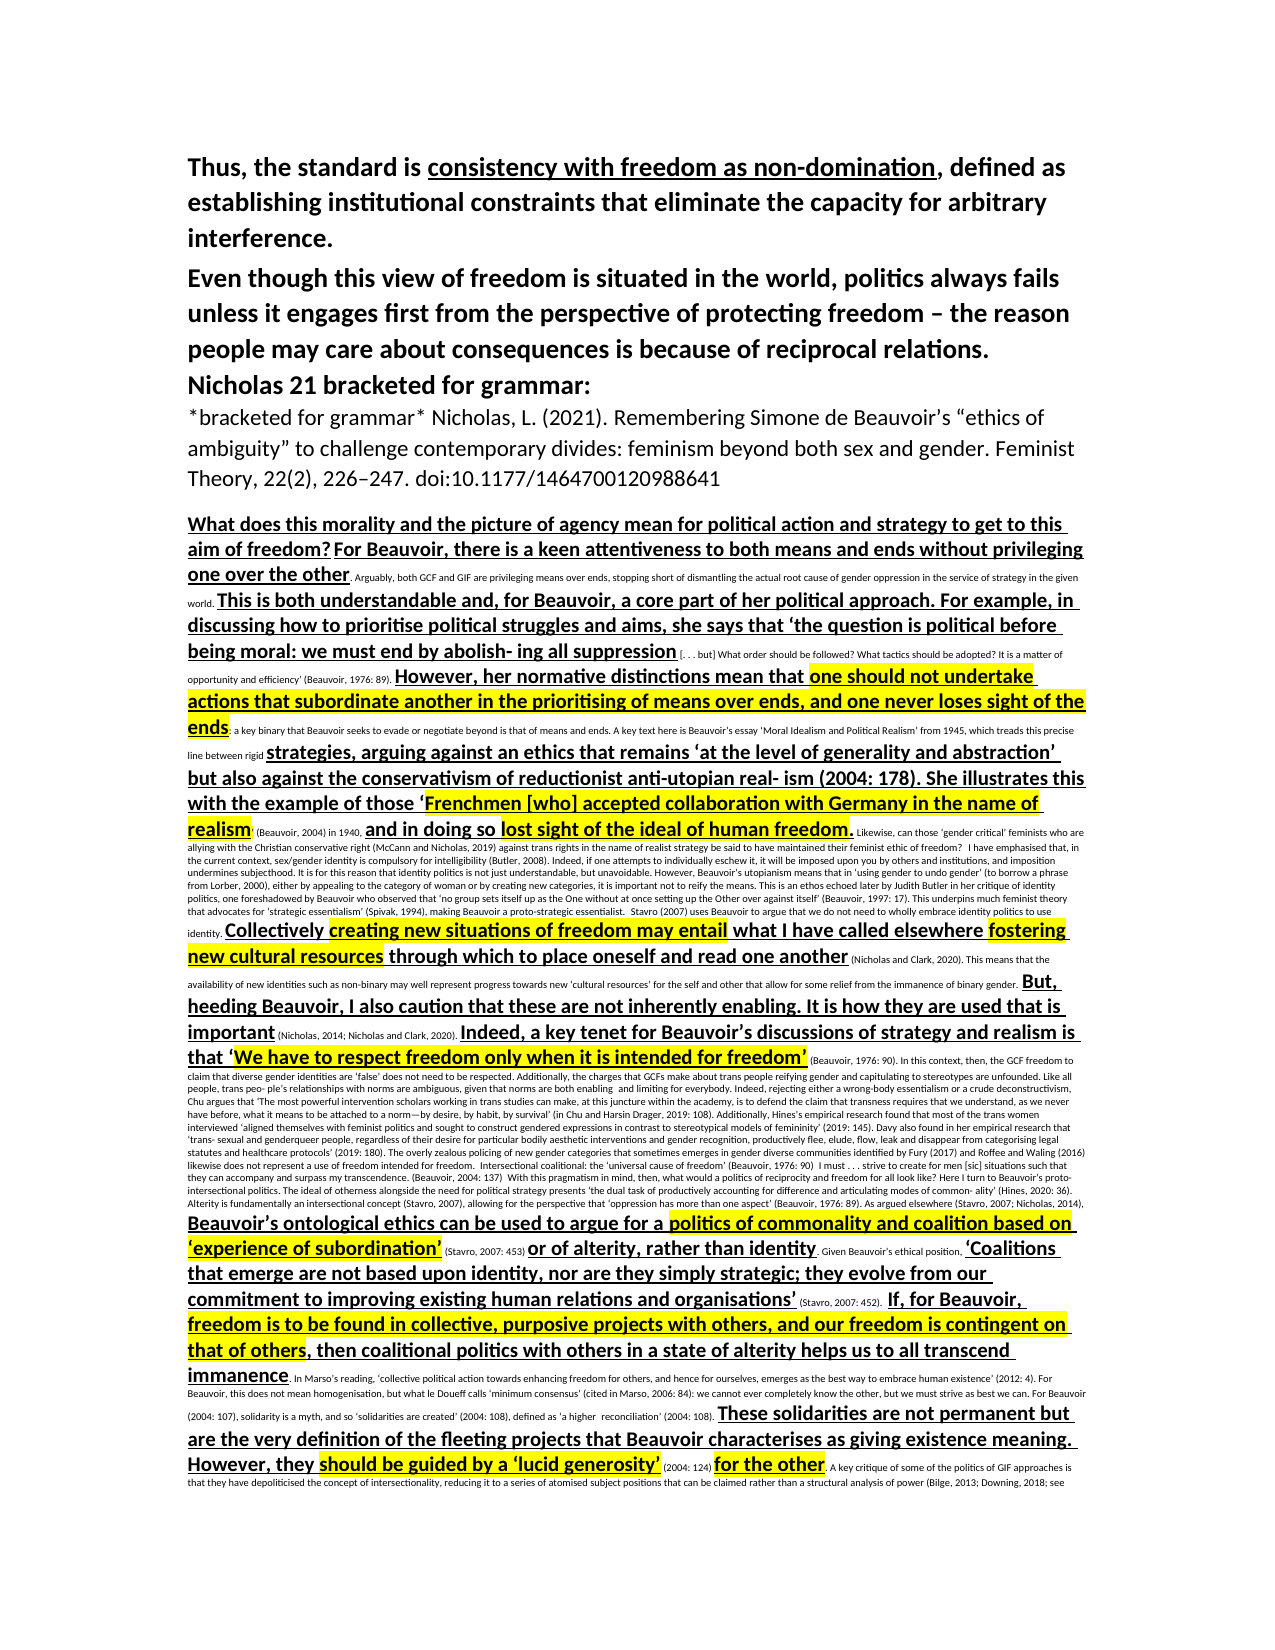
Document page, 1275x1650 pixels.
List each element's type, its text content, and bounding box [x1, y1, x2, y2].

subtitle Thus, the standard is consistency with freedom as non-domination, defined as establishing institutional constraints that eliminate the capacity for arbitrary interference. [187, 150, 1087, 254]
text *bracketed for grammar* Nicholas, L. (2021). Remembering Simone de Beauvoir’s “ethics of ambiguity” to challenge contemporary divides: feminism beyond both sex and gender. Feminist Theory, 22(2), 226–247. doi:10.1177/1464700120988641 [187, 403, 1087, 492]
subtitle Even though this view of freedom is situated in the world, politics always fails unless it engages first from the perspective of protecting freedom – the reason people may care about consequences is because of reciprocal relations. Nicholas 21 bracketed for grammar: [187, 261, 1087, 401]
